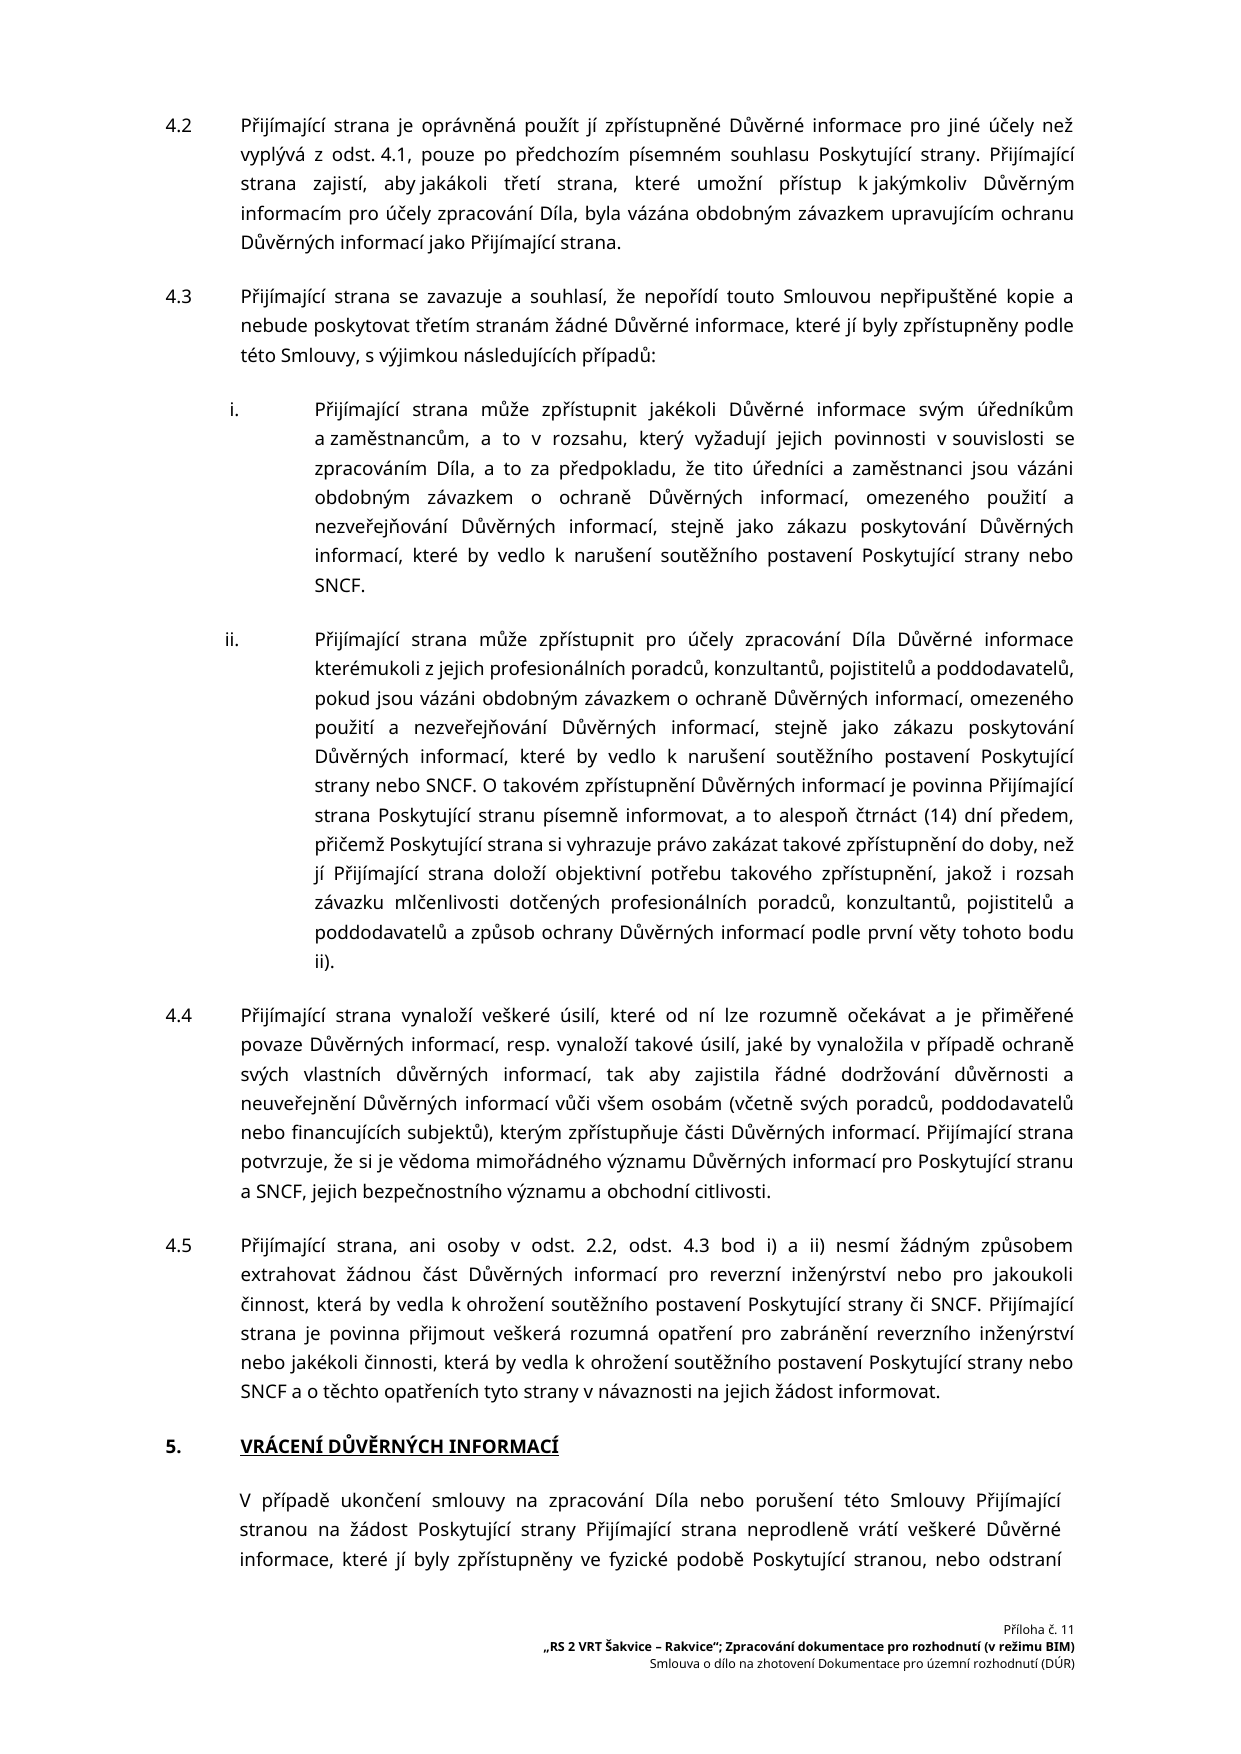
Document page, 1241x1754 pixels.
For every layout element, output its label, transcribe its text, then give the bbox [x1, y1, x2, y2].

list Přijímající strana může zpřístupnit jakékoli Důvěrné informace svým úředníkům a zaměstnancům, a to v rozsahu, který vyžadují jejich povinnosti v souvislosti se zpracováním Díla, a to za předpokladu, že tito úředníci a zaměstnanci jsou vázáni obdobným závazkem o ochraně Důvěrných informací, omezeného použití a nezveřejňování Důvěrných informací, stejně jako zákazu poskytování Důvěrných informací, které by vedlo k narušení soutěžního postavení Poskytující strany nebo SNCF. [239, 396, 1075, 597]
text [239, 1487, 1062, 1571]
list Přijímající strana může zpřístupnit pro účely zpracování Díla Důvěrné informace kterémukoli z jejich profesionálních poradců, konzultantů, pojistitelů a poddodavatelů, pokud jsou vázáni obdobným závazkem o ochraně Důvěrných informací, omezeného použití a nezveřejňování Důvěrných informací, stejně jako zákazu poskytování Důvěrných informací, které by vedlo k narušení soutěžního postavení Poskytující strany nebo SNCF. O takovém zpřístupnění Důvěrných informací je povinna Přijímající strana Poskytující stranu písemně informovat, a to alespoň čtrnáct (14) dní předem, přičemž Poskytující strana si vyhrazuje právo zakázat takové zpřístupnění do doby, než jí Přijímající strana doloží objektivní potřebu takového zpřístupnění, jakož i rozsah závazku mlčenlivosti dotčených profesionálních poradců, konzultantů, pojistitelů a poddodavatelů a způsob ochrany Důvěrných informací podle první věty tohoto bodu ii). [239, 626, 1075, 974]
list Přijímající strana, ani osoby v odst. 2.2, odst. 4.3 bod i) a ii) nesmí žádným způsobem extrahovat žádnou část Důvěrných informací pro reverzní inženýrství nebo pro jakoukoli činnost, která by vedla k ohrožení soutěžního postavení Poskytující strany či SNCF. Přijímající strana je povinna přijmout veškerá rozumná opatření pro zabránění reverzního inženýrství nebo jakékoli činnosti, která by vedla k ohrožení soutěžního postavení Poskytující strany nebo SNCF a o těchto opatřeních tyto strany v návaznosti na jejich žádost informovat. [165, 1232, 1075, 1404]
list VRÁCENÍ DŮVĚRNÝCH INFORMACÍ [165, 1433, 1075, 1458]
list Přijímající strana se zavazuje a souhlasí, že nepořídí touto Smlouvou nepřipuštěné kopie a nebude poskytovat třetím stranám žádné Důvěrné informace, které jí byly zpřístupněny podle této Smlouvy, s výjimkou následujících případů: [165, 283, 1075, 368]
list Přijímající strana vynaloží veškeré úsilí, které od ní lze rozumně očekávat a je přiměřené povaze Důvěrných informací, resp. vynaloží takové úsilí, jaké by vynaložila v případě ochraně svých vlastních důvěrných informací, tak aby zajistila řádné dodržování důvěrnosti a neuveřejnění Důvěrných informací vůči všem osobám (včetně svých poradců, poddodavatelů nebo financujících subjektů), kterým zpřístupňuje části Důvěrných informací. Přijímající strana potvrzuje, že si je vědoma mimořádného významu Důvěrných informací pro Poskytující stranu a SNCF, jejich bezpečnostního významu a obchodní citlivosti. [165, 1002, 1075, 1204]
list Přijímající strana je oprávněná použít jí zpřístupněné Důvěrné informace pro jiné účely než vyplývá z odst. 4.1, pouze po předchozím písemném souhlasu Poskytující strany. Přijímající strana zajistí, aby jakákoli třetí strana, které umožní přístup k jakýmkoliv Důvěrným informacím pro účely zpracování Díla, byla vázána obdobným závazkem upravujícím ochranu Důvěrných informací jako Přijímající strana. [165, 112, 1075, 255]
